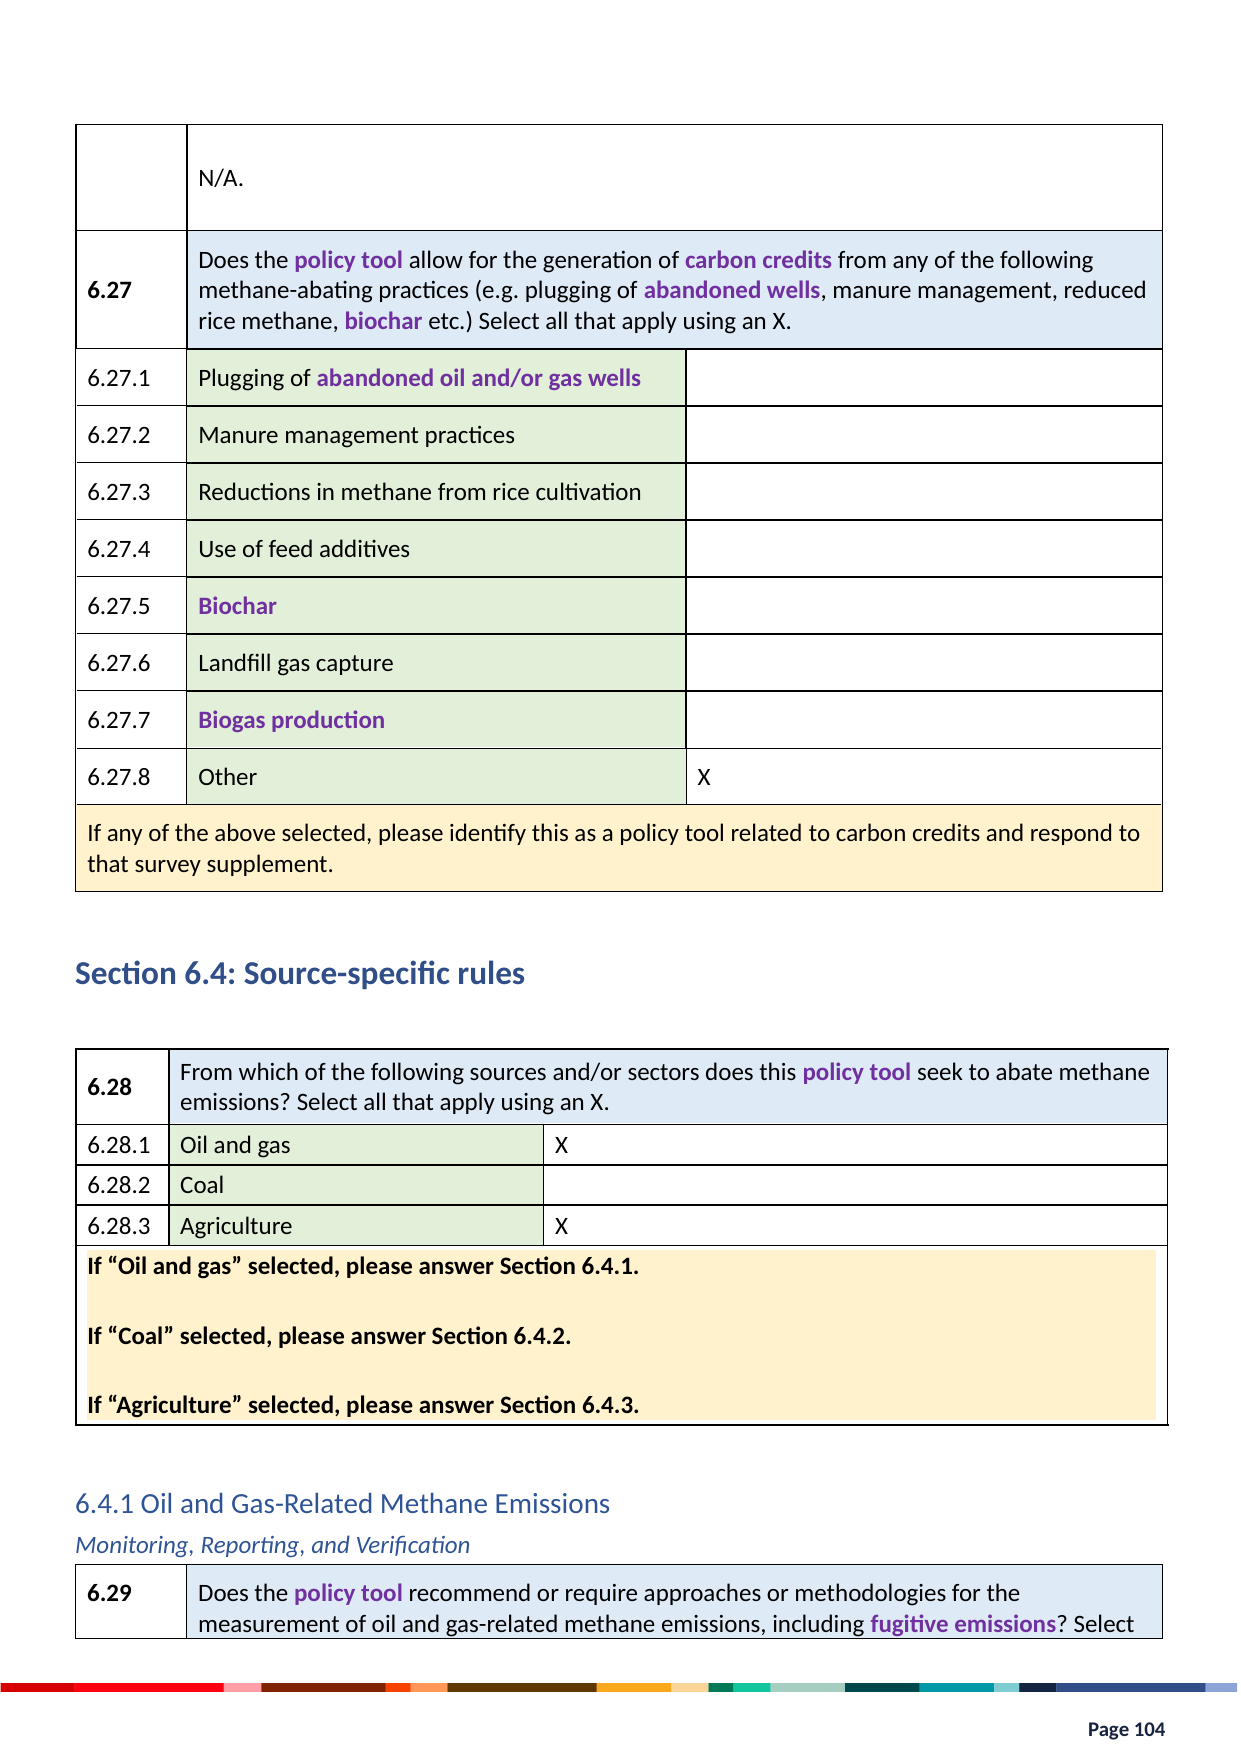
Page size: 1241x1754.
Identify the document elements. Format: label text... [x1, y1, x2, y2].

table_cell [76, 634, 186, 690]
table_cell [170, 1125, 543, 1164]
subtitle Monitoring, Reporting, and Verification [75, 1529, 1165, 1559]
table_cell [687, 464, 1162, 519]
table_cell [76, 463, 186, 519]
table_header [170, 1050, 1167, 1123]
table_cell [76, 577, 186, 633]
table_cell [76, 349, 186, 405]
picture [0, 1683, 1236, 1692]
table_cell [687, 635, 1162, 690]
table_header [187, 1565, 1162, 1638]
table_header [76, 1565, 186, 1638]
subtitle Section 6.4: Source-specific rules [75, 952, 1165, 993]
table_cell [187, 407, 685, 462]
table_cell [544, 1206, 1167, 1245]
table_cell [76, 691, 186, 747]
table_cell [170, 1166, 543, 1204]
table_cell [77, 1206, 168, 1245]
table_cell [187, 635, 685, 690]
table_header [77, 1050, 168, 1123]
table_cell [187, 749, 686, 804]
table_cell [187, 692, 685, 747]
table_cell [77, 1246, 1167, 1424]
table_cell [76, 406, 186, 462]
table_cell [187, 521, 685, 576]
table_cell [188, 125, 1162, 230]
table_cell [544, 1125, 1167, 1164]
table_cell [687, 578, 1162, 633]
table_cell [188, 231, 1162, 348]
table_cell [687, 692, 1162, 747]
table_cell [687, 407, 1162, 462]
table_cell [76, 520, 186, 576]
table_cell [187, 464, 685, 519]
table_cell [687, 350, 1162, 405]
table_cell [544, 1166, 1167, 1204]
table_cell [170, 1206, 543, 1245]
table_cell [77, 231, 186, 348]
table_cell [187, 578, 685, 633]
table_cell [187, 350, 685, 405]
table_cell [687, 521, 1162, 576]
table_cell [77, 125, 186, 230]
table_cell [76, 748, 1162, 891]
subtitle 6.4.1 Oil and Gas-Related Methane Emissions [75, 1485, 1165, 1521]
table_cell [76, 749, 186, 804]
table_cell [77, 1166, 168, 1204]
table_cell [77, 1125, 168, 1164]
